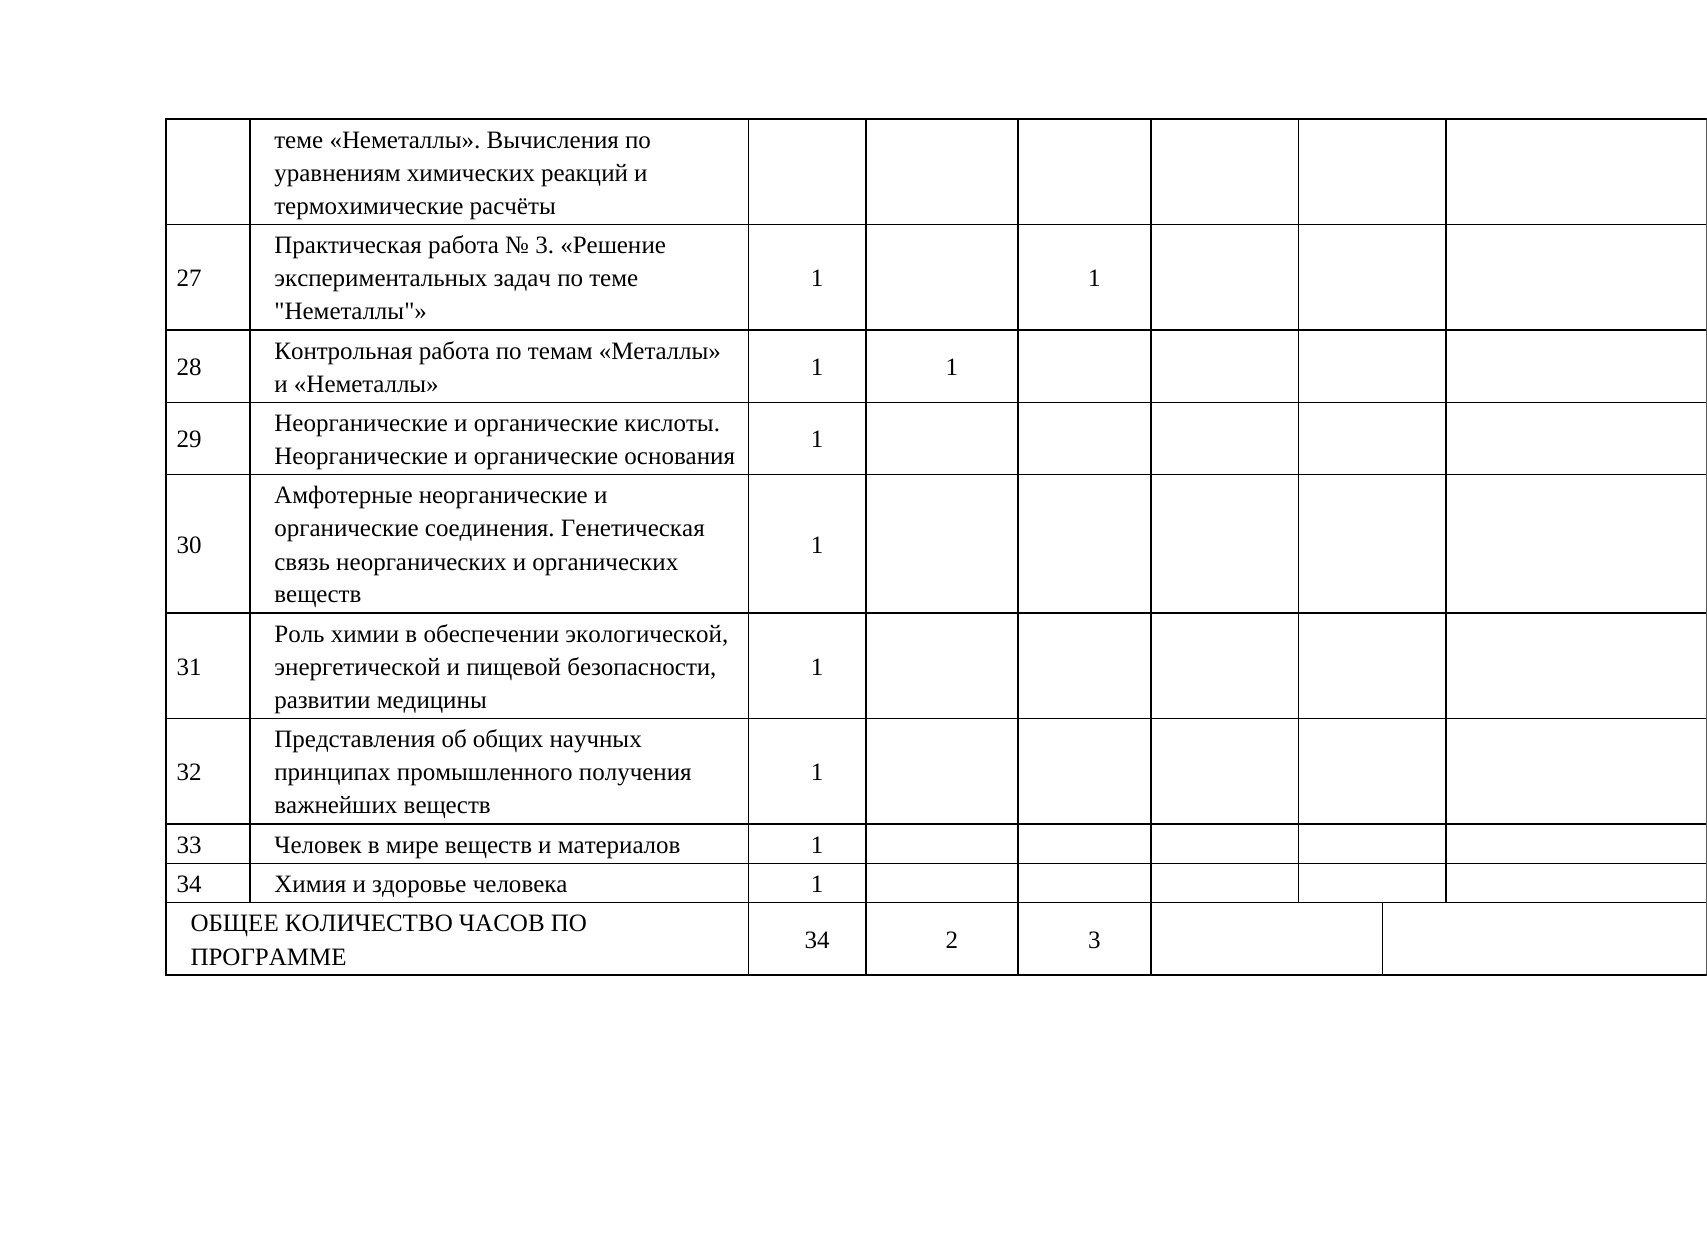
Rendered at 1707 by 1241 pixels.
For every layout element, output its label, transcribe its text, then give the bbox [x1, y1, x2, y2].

table_cell [1019, 614, 1150, 718]
table_cell [1299, 331, 1445, 401]
table_cell [1299, 403, 1445, 474]
table_cell [1447, 864, 1706, 902]
table_cell [1152, 825, 1298, 862]
table_cell [867, 475, 1017, 612]
table_cell [1447, 475, 1706, 612]
table_cell [1019, 825, 1150, 862]
table_cell Амфотерные неорганические и органические соединения. Генетическая связь неорганических и органических веществ [251, 475, 748, 612]
table_cell [867, 120, 1017, 223]
table_cell [1152, 719, 1298, 823]
table_cell [1019, 120, 1150, 223]
table_cell [1299, 864, 1445, 902]
table_cell [1152, 225, 1298, 329]
table_cell [1447, 825, 1706, 862]
table_cell 29 [167, 403, 249, 474]
table_cell 31 [167, 614, 249, 718]
table_cell 26 [167, 120, 249, 223]
table_cell 1 [749, 475, 865, 612]
table_cell [1019, 864, 1150, 902]
table_cell Представления об общих научных принципах промышленного получения важнейших веществ [251, 719, 748, 823]
table_cell 34 [167, 864, 249, 902]
table_cell [1447, 120, 1706, 223]
table_cell [1152, 864, 1298, 902]
table_cell Химия и здоровье человека [251, 864, 748, 902]
table_cell 1 [749, 719, 865, 823]
table_cell [1299, 120, 1445, 223]
table_cell [1152, 403, 1298, 474]
table_cell [1299, 825, 1445, 862]
table_cell Человек в мире веществ и материалов [251, 825, 748, 862]
table_cell 28 [167, 331, 249, 401]
table_cell [1447, 331, 1706, 401]
table_cell Неорганические и органические кислоты. Неорганические и органические основания [251, 403, 748, 474]
table_cell [1447, 403, 1706, 474]
table_cell [1447, 225, 1706, 329]
table_cell [867, 614, 1017, 718]
table_cell [867, 825, 1017, 862]
table_cell [1152, 331, 1298, 401]
table_cell [867, 403, 1017, 474]
table_cell [1383, 903, 1706, 974]
table_cell [1299, 475, 1445, 612]
table_cell 1 [749, 120, 865, 223]
table_cell [1447, 719, 1706, 823]
table_cell 1 [1019, 225, 1150, 329]
table_cell [1152, 475, 1298, 612]
table_cell [1299, 225, 1445, 329]
table_cell 1 [749, 864, 865, 902]
table_cell Практическая работа № 3. «Решение экспериментальных задач по теме "Неметаллы"» [251, 225, 748, 329]
table_cell [1152, 903, 1382, 974]
table_cell [1019, 719, 1150, 823]
table_cell [867, 864, 1017, 902]
table_cell [1447, 614, 1706, 718]
table_cell 2 [867, 903, 1017, 974]
table_cell [1019, 403, 1150, 474]
table_cell ОБЩЕЕ КОЛИЧЕСТВО ЧАСОВ ПО ПРОГРАММЕ [167, 903, 748, 974]
table_cell 1 [867, 331, 1017, 401]
table_cell 3 [1019, 903, 1150, 974]
table_cell [1019, 475, 1150, 612]
table_cell [1299, 719, 1445, 823]
table_cell 33 [167, 825, 249, 862]
table_cell [1019, 331, 1150, 401]
table_cell [867, 719, 1017, 823]
table_cell Контрольная работа по темам «Металлы» и «Неметаллы» [251, 331, 748, 401]
table_cell [1152, 614, 1298, 718]
table_cell [867, 225, 1017, 329]
table_cell Роль химии в обеспечении экологической, энергетической и пищевой безопасности, развитии медицины [251, 614, 748, 718]
table_cell 1 [749, 403, 865, 474]
table_cell 32 [167, 719, 249, 823]
table_cell 34 [749, 903, 865, 974]
table_cell 1 [749, 225, 865, 329]
table_cell 1 [749, 331, 865, 401]
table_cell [251, 120, 748, 223]
table_cell 30 [167, 475, 249, 612]
table_cell 1 [749, 614, 865, 718]
table_cell [1152, 120, 1298, 223]
table_cell [1299, 614, 1445, 718]
table_cell 27 [167, 225, 249, 329]
table_cell 1 [749, 825, 865, 862]
